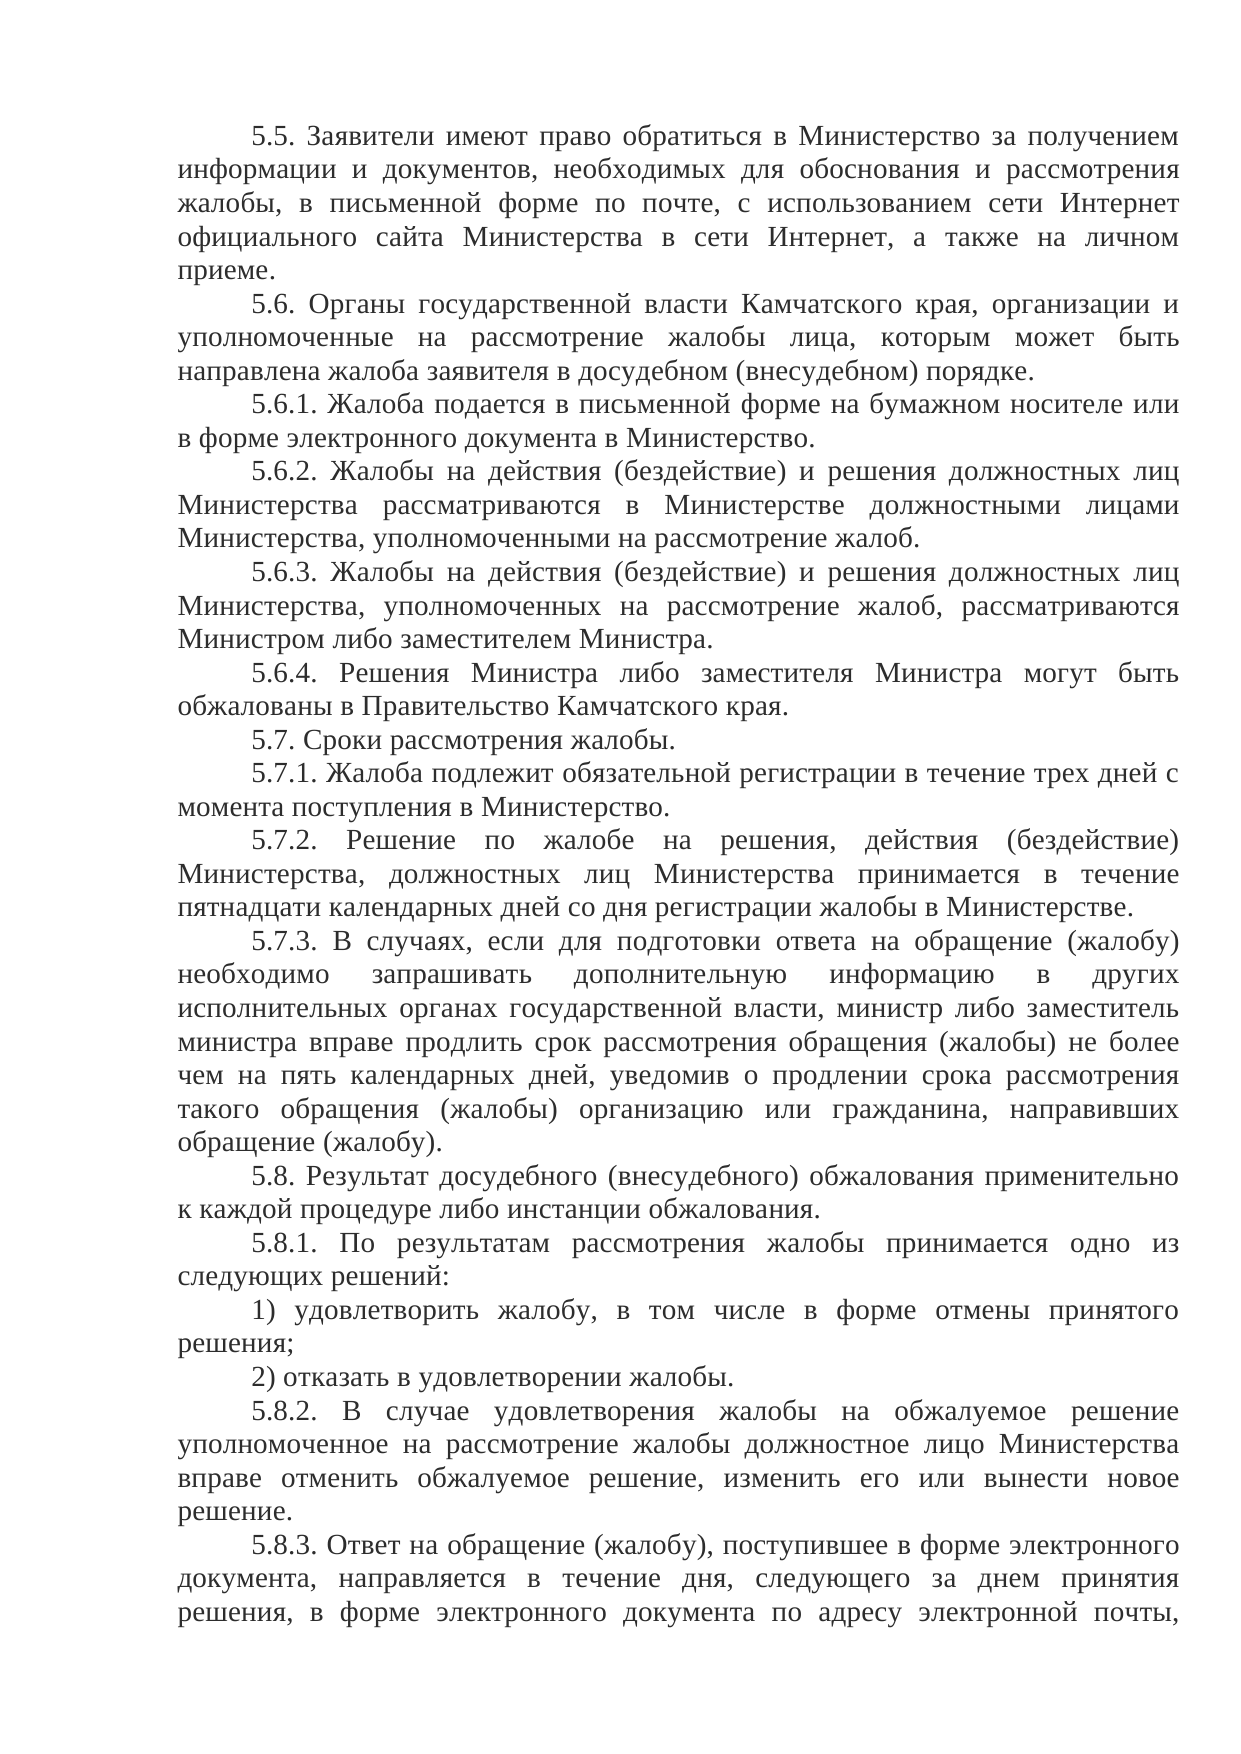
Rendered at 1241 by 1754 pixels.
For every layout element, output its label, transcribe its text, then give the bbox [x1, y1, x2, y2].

text 1) удовлетворить жалобу, в том числе в форме отмены принятого решения; [177, 1292, 1181, 1359]
text 5.8.1. По результатам рассмотрения жалобы принимается одно из следующих решений: [177, 1225, 1181, 1292]
text 5.7.1. Жалоба подлежит обязательной регистрации в течение трех дней с момента поступления в Министерство. [177, 755, 1181, 822]
text 5.6.1. Жалоба подается в письменной форме на бумажном носителе или в форме электронного документа в Министерство. [177, 386, 1181, 453]
text 2) отказать в удовлетворении жалобы. [177, 1359, 1181, 1393]
text 5.8.2. В случае удовлетворения жалобы на обжалуемое решение уполномоченное на рассмотрение жалобы должностное лицо Министерства вправе отменить обжалуемое решение, изменить его или вынести новое решение. [177, 1393, 1181, 1527]
text 5.8. Результат досудебного (внесудебного) обжалования применительно к каждой процедуре либо инстанции обжалования. [177, 1158, 1181, 1225]
text 5.6.3. Жалобы на действия (бездействие) и решения должностных лиц Министерства, уполномоченных на рассмотрение жалоб, рассматриваются Министром либо заместителем Министра. [177, 554, 1181, 655]
text 5.7.3. В случаях, если для подготовки ответа на обращение (жалобу) необходимо запрашивать дополнительную информацию в других исполнительных органах государственной власти, министр либо заместитель министра вправе продлить срок рассмотрения обращения (жалобы) не более чем на пять календарных дней, уведомив о продлении срока рассмотрения такого обращения (жалобы) организацию или гражданина, направивших обращение (жалобу). [177, 923, 1181, 1158]
text 5.6.2. Жалобы на действия (бездействие) и решения должностных лиц Министерства рассматриваются в Министерстве должностными лицами Министерства, уполномоченными на рассмотрение жалоб. [177, 453, 1181, 554]
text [177, 1527, 1181, 1627]
text 5.5. Заявители имеют право обратиться в Министерство за получением информации и документов, необходимых для обоснования и рассмотрения жалобы, в письменной форме по почте, с использованием сети Интернет официального сайта Министерства в сети Интернет, а также на личном приеме. [177, 118, 1181, 286]
text 5.6. Органы государственной власти Камчатского края, организации и уполномоченные на рассмотрение жалобы лица, которым может быть направлена жалоба заявителя в досудебном (внесудебном) порядке. [177, 286, 1181, 386]
text 5.7. Сроки рассмотрения жалобы. [177, 722, 1181, 755]
text 5.6.4. Решения Министра либо заместителя Министра могут быть обжалованы в Правительство Камчатского края. [177, 655, 1181, 722]
text 5.7.2. Решение по жалобе на решения, действия (бездействие) Министерства, должностных лиц Министерства принимается в течение пятнадцати календарных дней со дня регистрации жалобы в Министерстве. [177, 822, 1181, 923]
